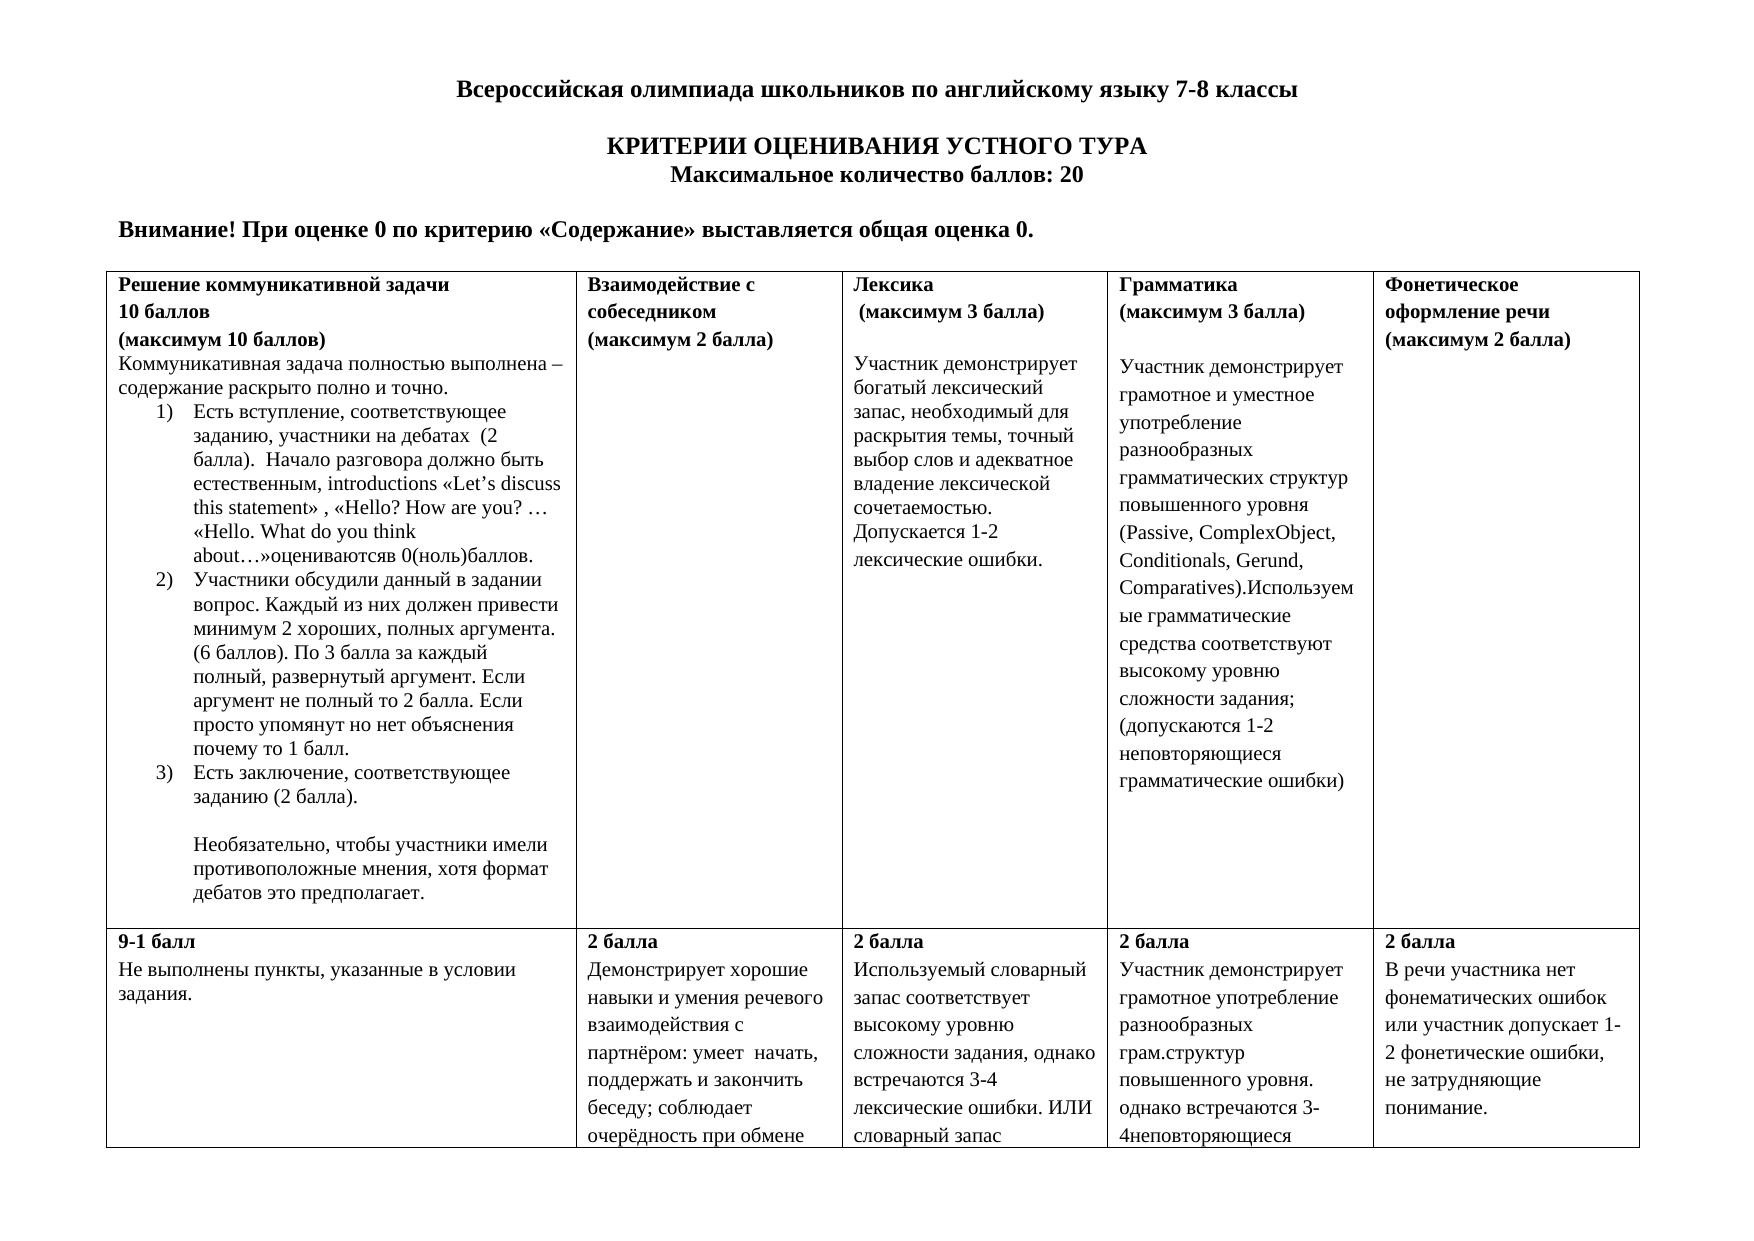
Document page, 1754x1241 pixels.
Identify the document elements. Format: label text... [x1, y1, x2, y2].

table_header Взаимодействие с собеседником (максимум 2 балла) [577, 272, 842, 928]
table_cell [107, 929, 576, 1147]
table_header Решение коммуникативной задачи 10 баллов (максимум 10 баллов) Коммуникативная задача полностью выполнена –содержание раскрыто полно и точно. Есть вступление, соответствующее заданию, участники на дебатах (2 балла). Начало разговора должно быть естественным, introductions «Let’s discuss this statement» , «Hello? How are you? … «Hello. What do you think about…»оцениваютсяв 0(ноль)баллов. Участники обсудили данный в задании вопрос. Каждый из них должен привести минимум 2 хороших, полных аргумента. (6 баллов). По 3 балла за каждый полный, развернутый аргумент. Если аргумент не полный то 2 балла. Если просто упомянут но нет объяснения почему то 1 балл. Есть заключение, соответствующее заданию (2 балла). Необязательно, чтобы участники имели противоположные мнения, хотя формат дебатов это предполагает. [107, 272, 576, 928]
table_header Фонетическое оформление речи (максимум 2 балла) [1374, 272, 1639, 928]
text Всероссийская олимпиада школьников по английскому языку 7-8 классы [118, 74, 1636, 103]
text КРИТЕРИИ ОЦЕНИВАНИЯ УСТНОГО ТУРА [118, 131, 1636, 160]
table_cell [1374, 929, 1639, 1147]
table_header Лексика (максимум 3 балла) Участник демонстрирует богатый лексический запас, необходимый для раскрытия темы, точный выбор слов и адекватное владение лексической сочетаемостью. Допускается 1-2 лексические ошибки. [843, 272, 1107, 928]
text Внимание! При оценке 0 по критерию «Содержание» выставляется общая оценка 0. [118, 215, 1636, 243]
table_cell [843, 929, 1107, 1147]
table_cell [1108, 929, 1373, 1147]
table_header Грамматика (максимум 3 балла) Участник демонстрирует грамотное и уместное употребление разнообразных грамматических структур повышенного уровня (Passive, ComplexObject, Conditionals, Gerund, Comparatives).Используемые грамматические средства соответствуют высокому уровню сложности задания; (допускаются 1-2 неповторяющиеся грамматические ошибки) [1108, 272, 1373, 928]
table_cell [577, 929, 842, 1147]
text Максимальное количество баллов: 20 [118, 160, 1636, 188]
